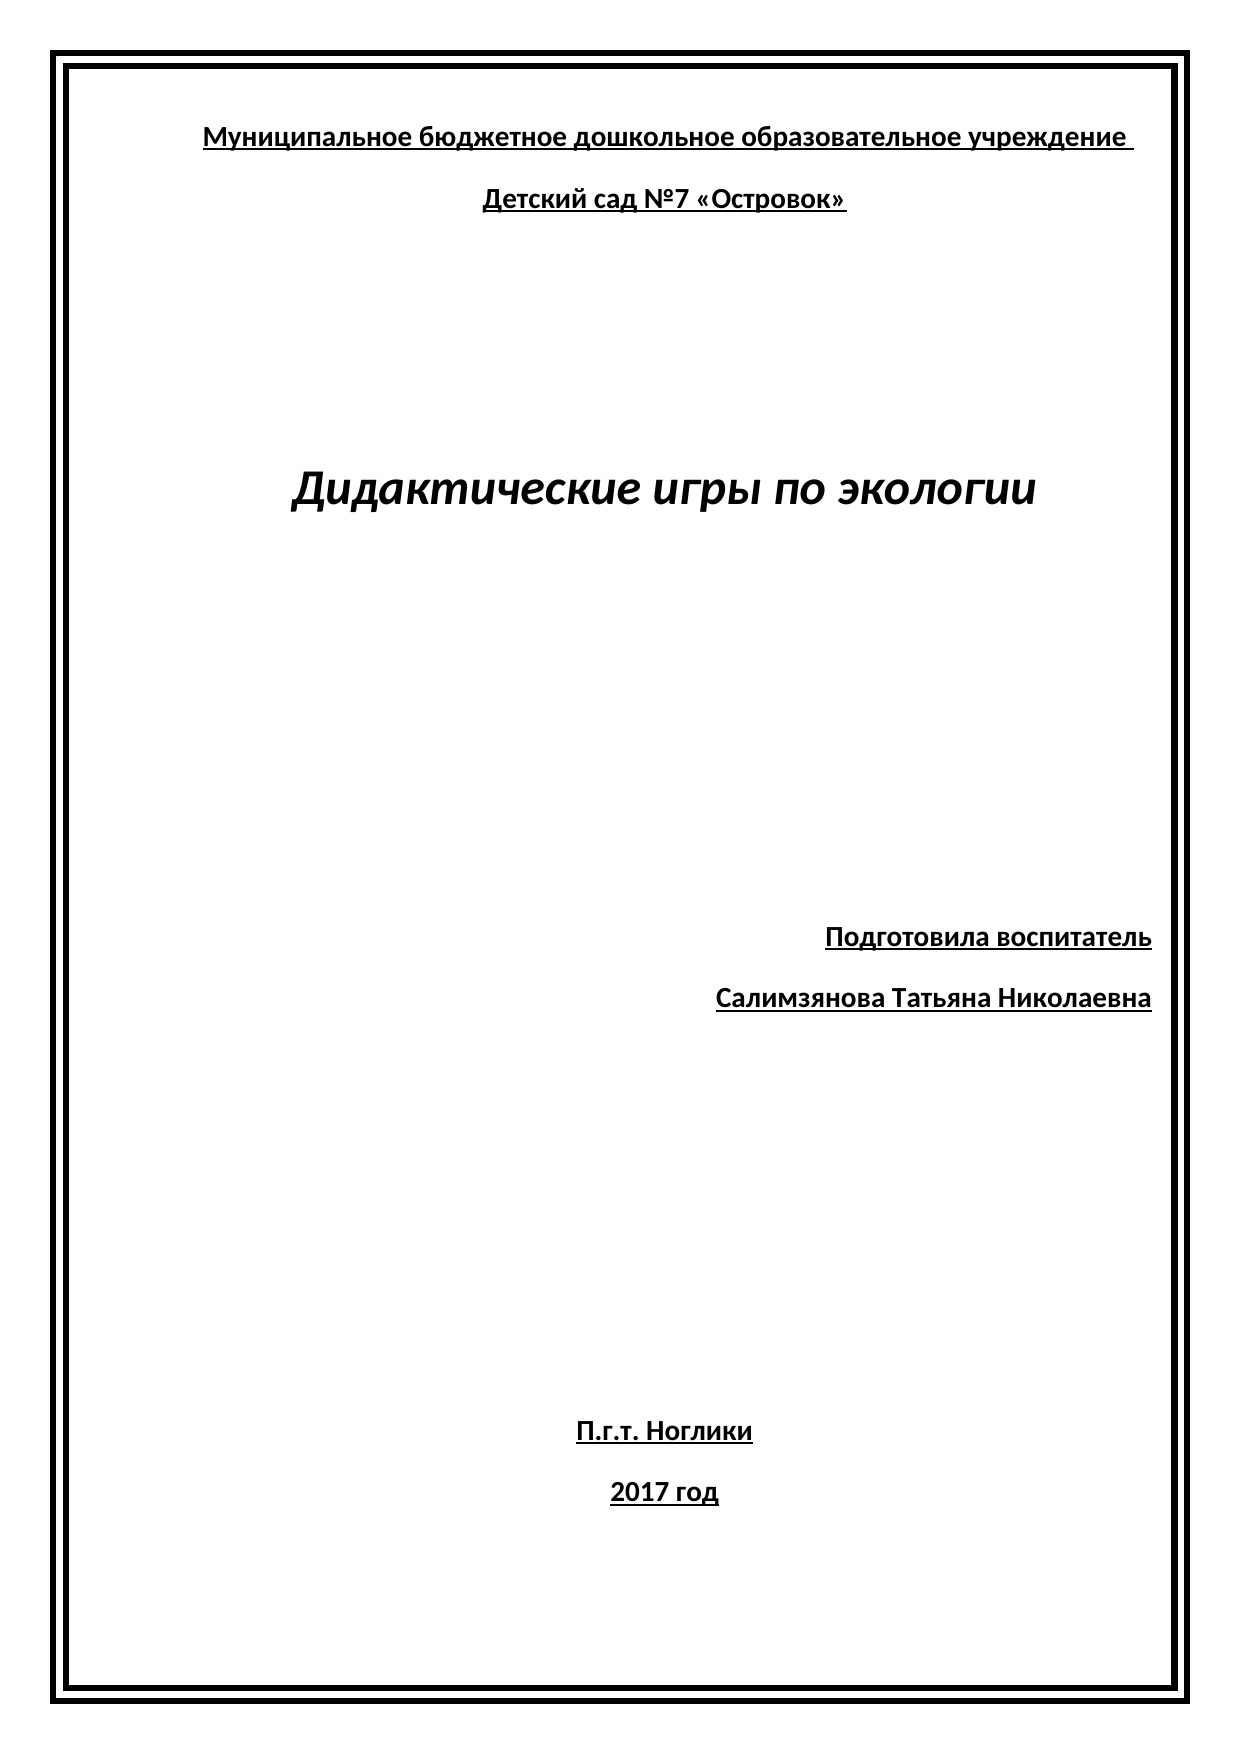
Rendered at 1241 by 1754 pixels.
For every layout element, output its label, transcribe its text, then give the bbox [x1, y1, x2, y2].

text Подготовила воспитатель [177, 918, 1152, 953]
text Салимзянова Татьяна Николаевна [177, 979, 1152, 1015]
text Муниципальное бюджетное дошкольное образовательное учреждение [177, 118, 1152, 154]
text Детский сад №7 «Островок» [177, 180, 1152, 215]
text П.г.т. Ноглики [177, 1412, 1152, 1447]
text Дидактические игры по экологии [177, 456, 1152, 517]
text 2017 год [177, 1473, 1152, 1509]
